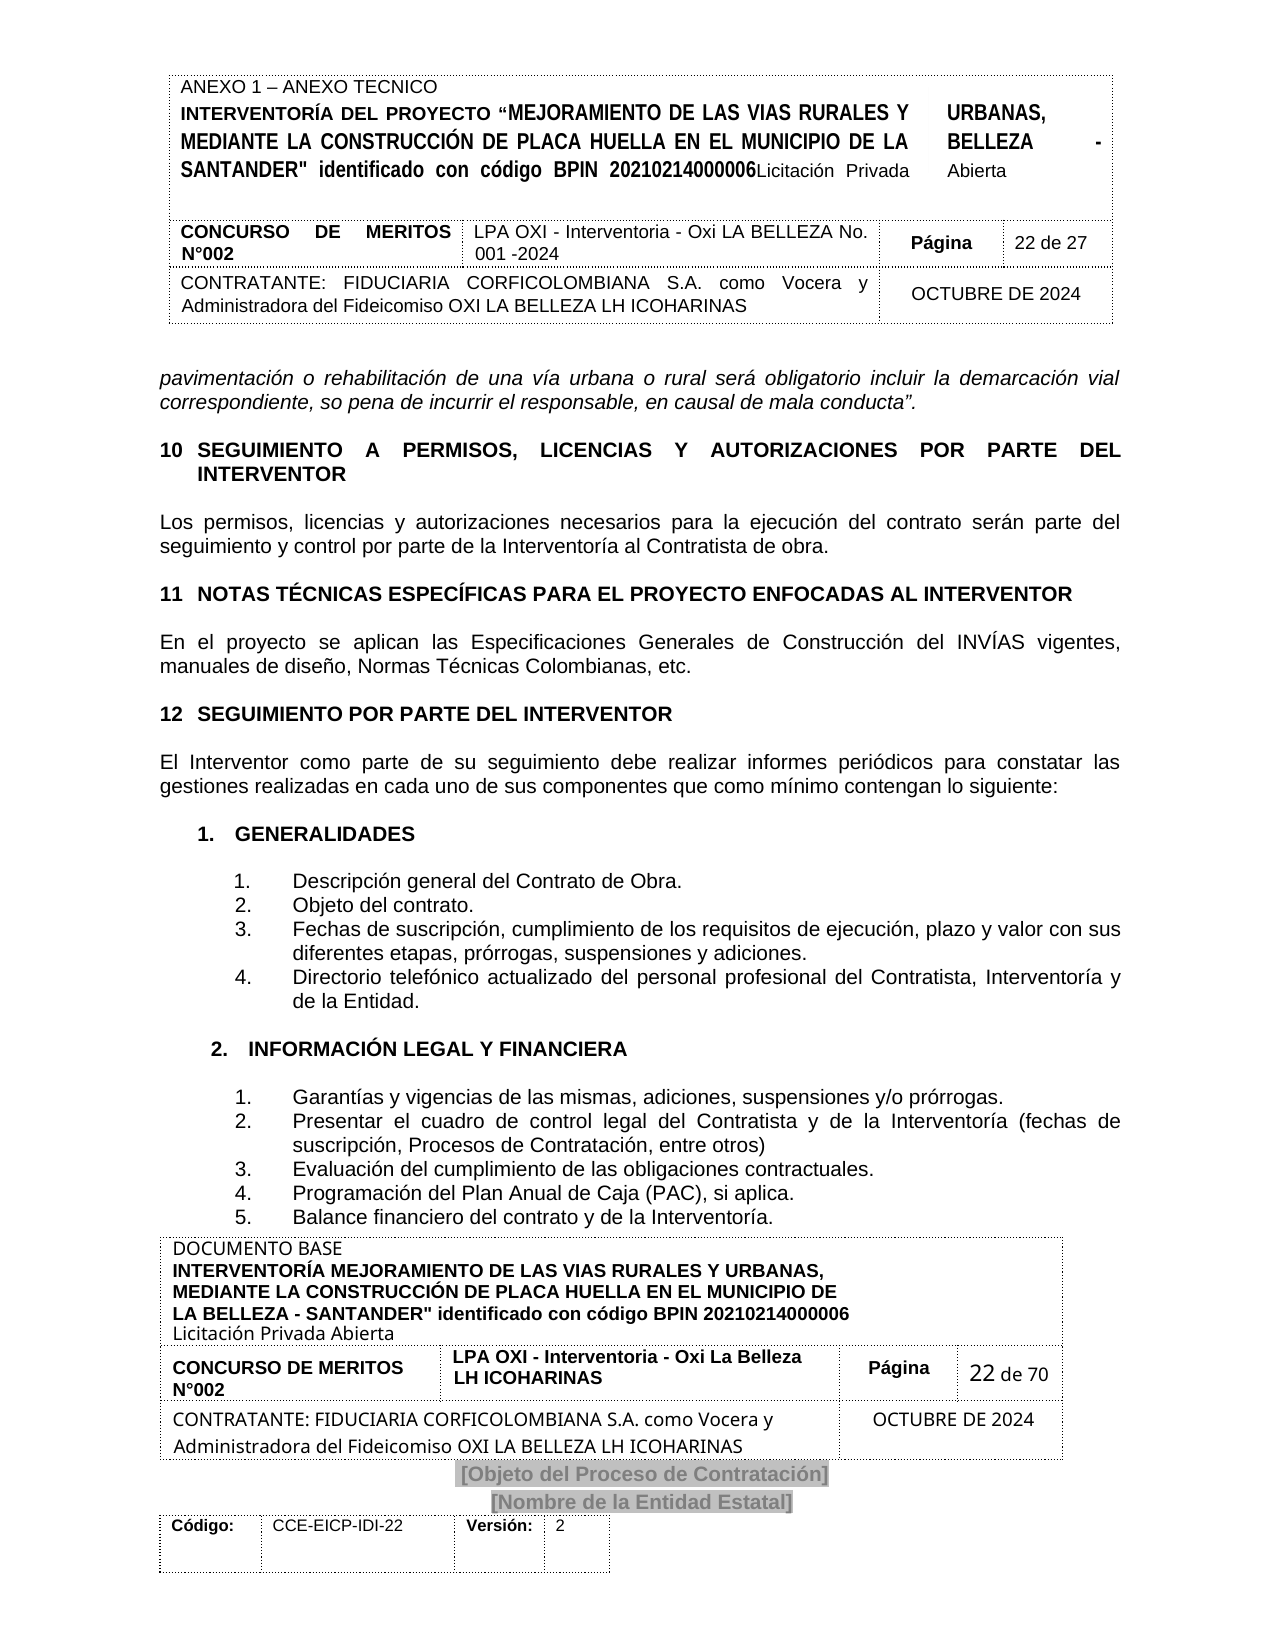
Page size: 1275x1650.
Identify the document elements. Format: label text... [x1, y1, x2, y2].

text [159, 366, 1122, 414]
list Fechas de suscripción, cumplimiento de los requisitos de ejecución, plazo y valor con sus diferentes etapas, prórrogas, suspensiones y adiciones. [234, 917, 1122, 965]
list Descripción general del Contrato de Obra. [233, 869, 1122, 893]
list Presentar el cuadro de control legal del Contratista y de la Interventoría (fechas de suscripción, Procesos de Contratación, entre otros) [234, 1109, 1122, 1157]
list Directorio telefónico actualizado del personal profesional del Contratista, Interventoría y de la Entidad. [234, 965, 1122, 1013]
list SEGUIMIENTO A PERMISOS, LICENCIAS Y AUTORIZACIONES POR PARTE DEL INTERVENTOR [159, 438, 1122, 486]
list Balance financiero del contrato y de la Interventoría. [234, 1205, 1122, 1229]
list Garantías y vigencias de las mismas, adiciones, suspensiones y/o prórrogas. [234, 1085, 1122, 1109]
text Los permisos, licencias y autorizaciones necesarios para la ejecución del contrato serán parte del seguimiento y control por parte de la Interventoría al Contratista de obra. [159, 510, 1122, 558]
list GENERALIDADES [197, 821, 1122, 845]
text En el proyecto se aplican las Especificaciones Generales de Construcción del INVÍAS vigentes, manuales de diseño, Normas Técnicas Colombianas, etc. [159, 630, 1122, 678]
list NOTAS TÉCNICAS ESPECÍFICAS PARA EL PROYECTO ENFOCADAS AL INTERVENTOR [159, 582, 1122, 606]
list Objeto del contrato. [234, 893, 1122, 917]
list INFORMACIÓN LEGAL Y FINANCIERA [211, 1037, 1122, 1061]
list SEGUIMIENTO POR PARTE DEL INTERVENTOR [159, 702, 1122, 726]
list Evaluación del cumplimiento de las obligaciones contractuales. [234, 1157, 1122, 1181]
text El Interventor como parte de su seguimiento debe realizar informes periódicos para constatar las gestiones realizadas en cada uno de sus componentes que como mínimo contengan lo siguiente: [159, 749, 1122, 797]
list Programación del Plan Anual de Caja (PAC), si aplica. [234, 1181, 1122, 1205]
